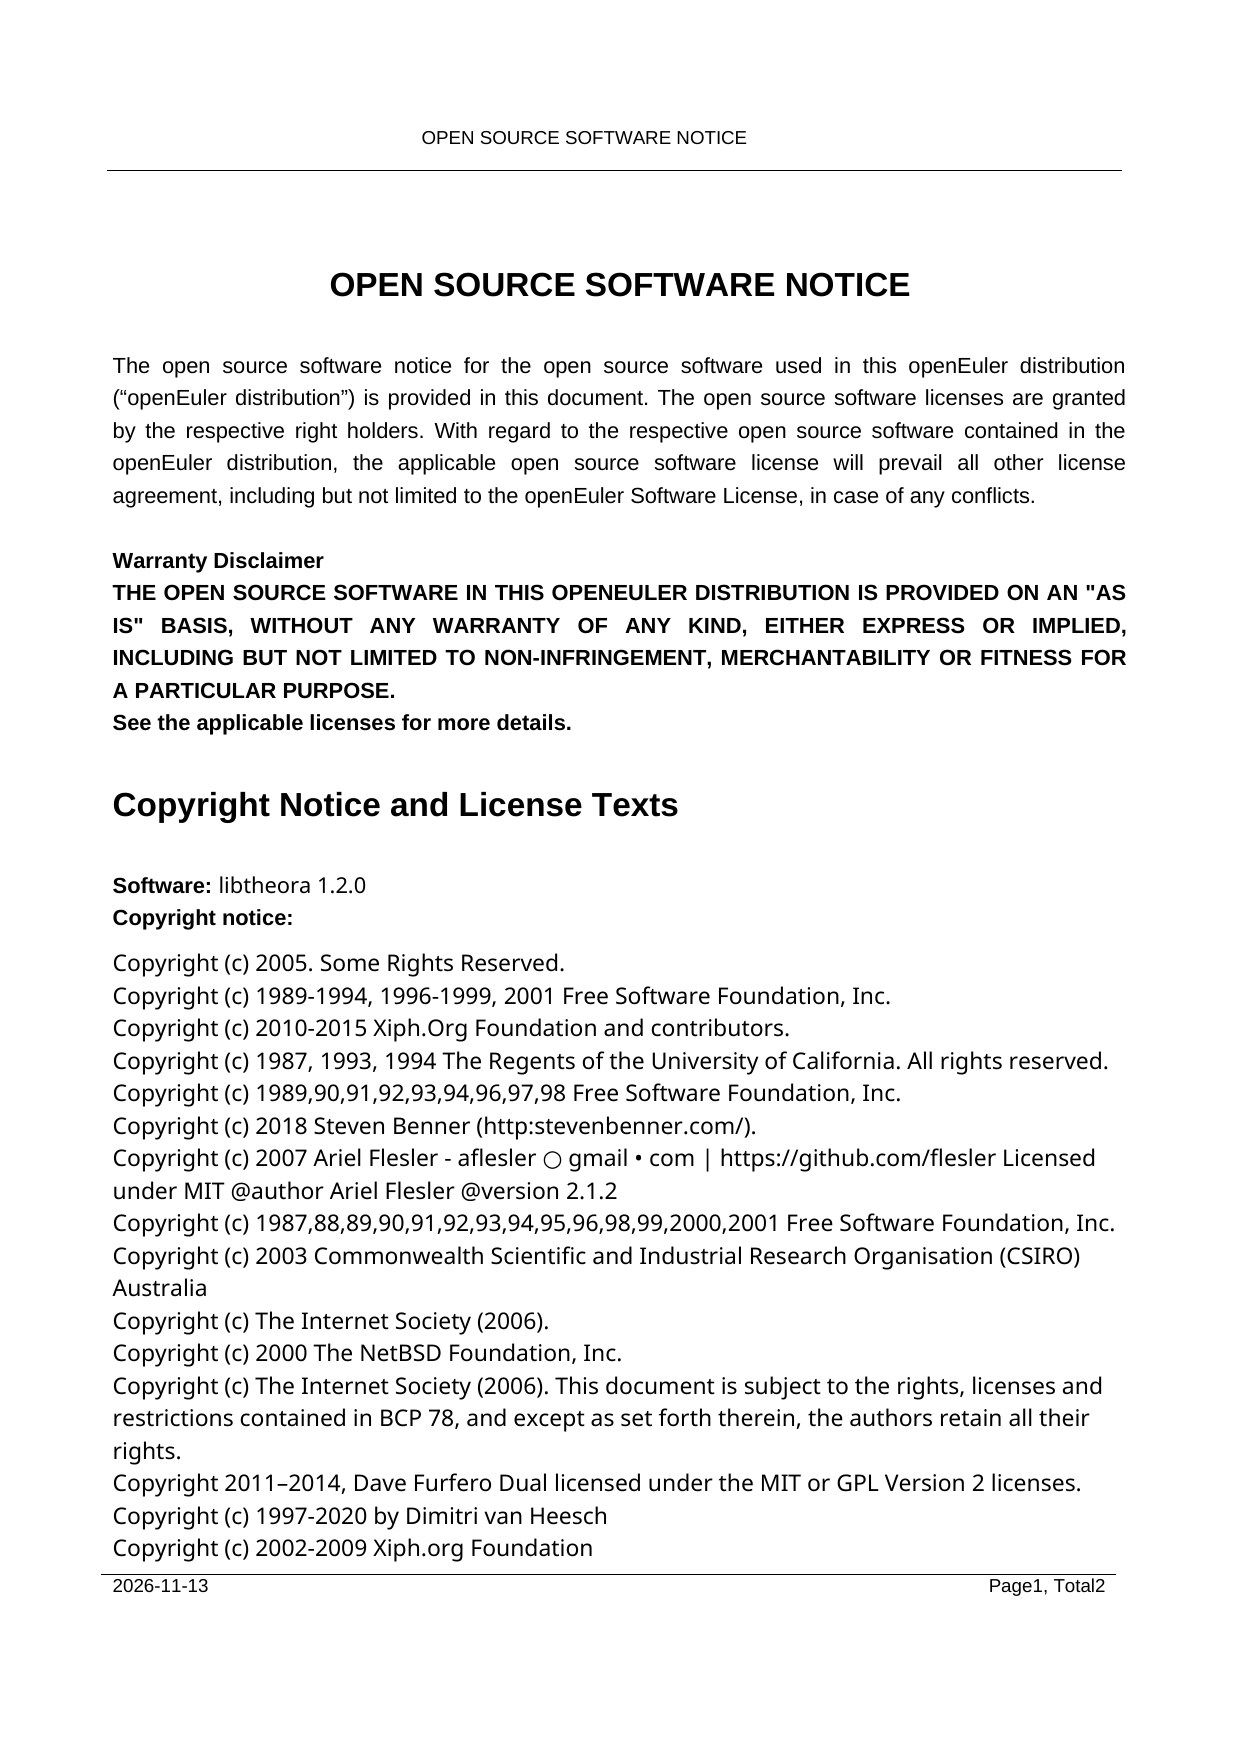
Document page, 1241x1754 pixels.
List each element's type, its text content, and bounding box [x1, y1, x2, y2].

text THE OPEN SOURCE SOFTWARE IN THIS OPENEULER DISTRIBUTION IS PROVIDED ON AN "AS IS" BASIS, WITHOUT ANY WARRANTY OF ANY KIND, EITHER EXPRESS OR IMPLIED, INCLUDING BUT NOT LIMITED TO NON-INFRINGEMENT, MERCHANTABILITY OR FITNESS FOR A PARTICULAR PURPOSE. See the applicable licenses for more details. [112, 576, 1128, 739]
text The open source software notice for the open source software used in this openEuler distribution (“openEuler distribution”) is provided in this document. The open source software licenses are granted by the respective right holders. With regard to the respective open source software contained in the openEuler distribution, the applicable open source software license will prevail all other license agreement, including but not limited to the openEuler Software License, in case of any conflicts. [112, 349, 1128, 511]
title Software: libtheora 1.2.0 [112, 869, 1128, 901]
text OPEN SOURCE SOFTWARE NOTICE [112, 251, 1128, 316]
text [112, 947, 1128, 1564]
text Copyright Notice and License Texts [112, 771, 1128, 836]
text Warranty Disclaimer [112, 544, 1128, 576]
text Copyright notice: [112, 901, 1128, 934]
